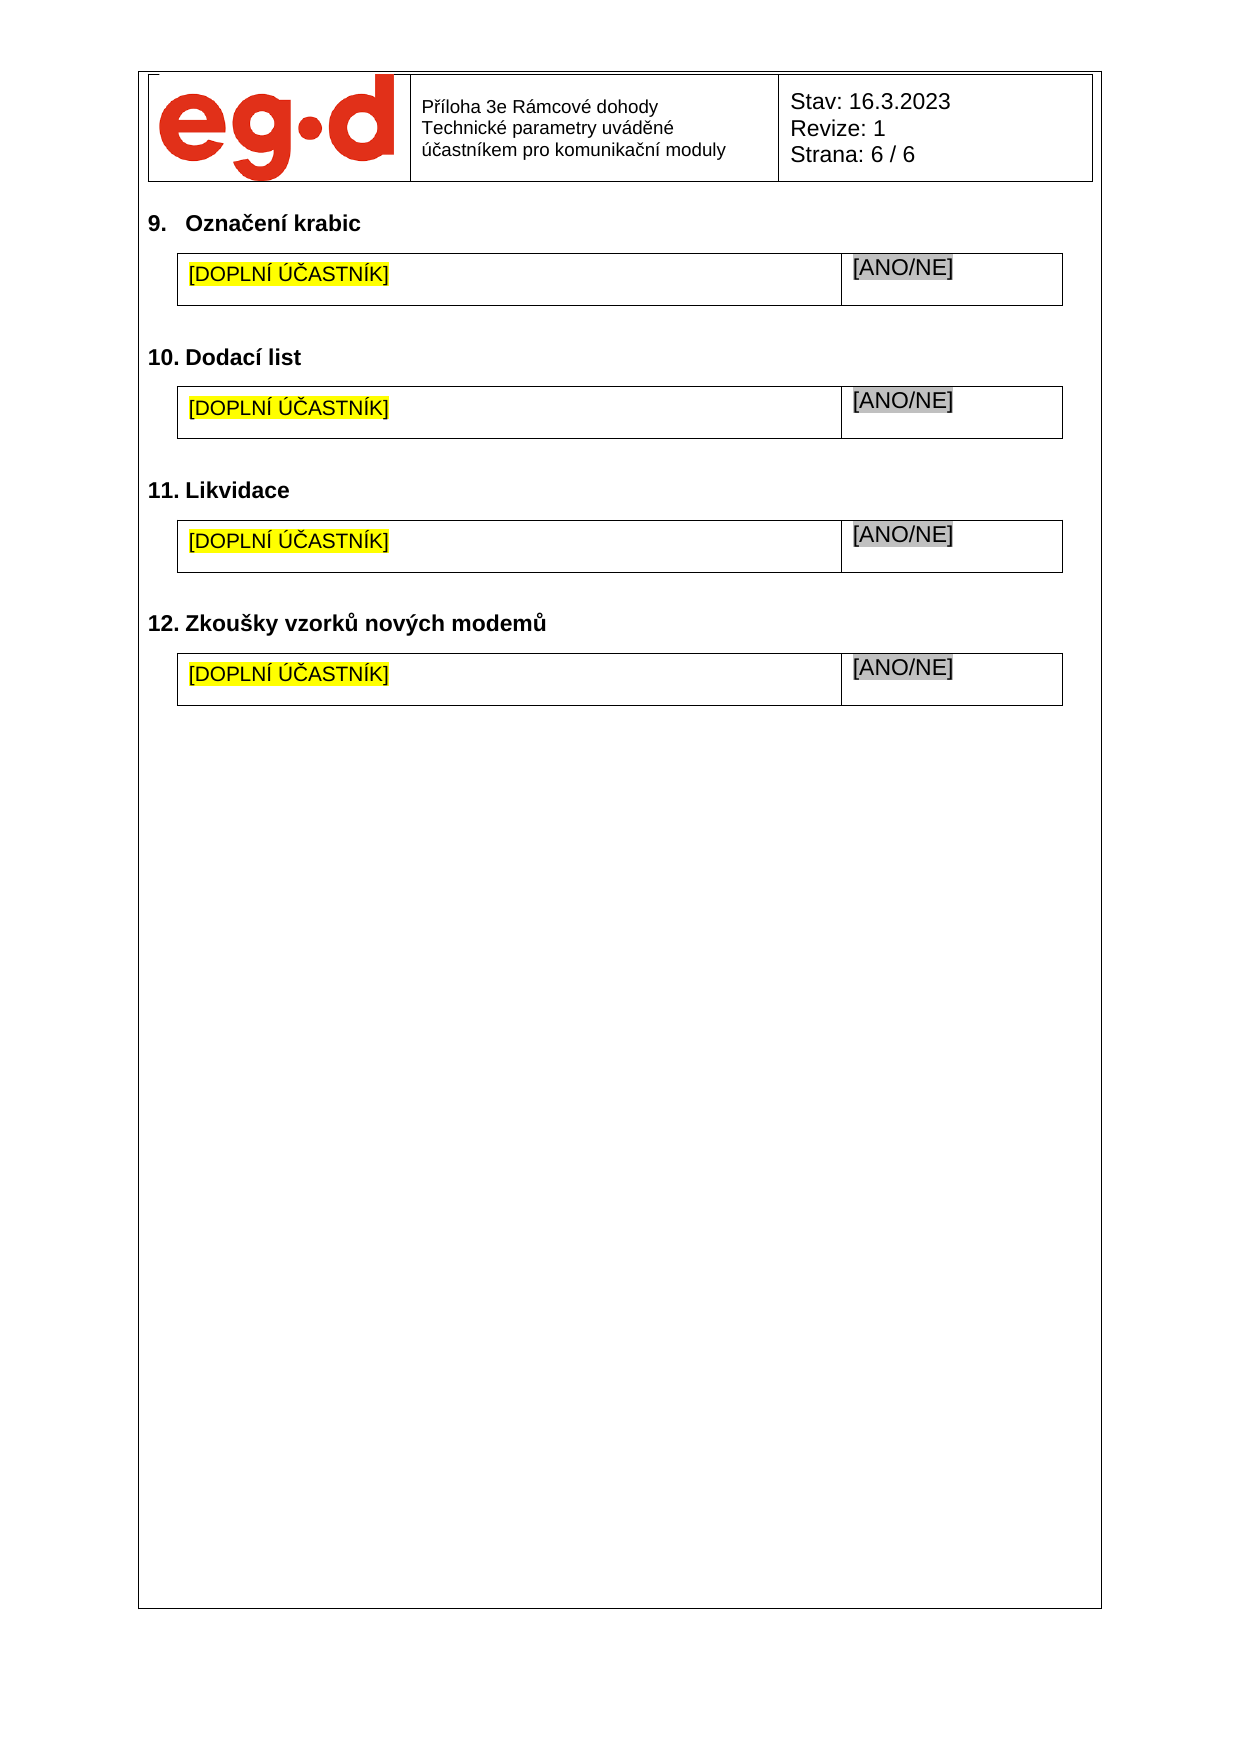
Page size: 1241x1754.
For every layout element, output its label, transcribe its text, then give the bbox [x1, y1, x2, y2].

table_header [ANO/NE] [842, 521, 1062, 572]
table_header [ANO/NE] [842, 254, 1062, 305]
table_header [DOPLNÍ ÚČASTNÍK] [178, 521, 841, 572]
table_header [DOPLNÍ ÚČASTNÍK] [178, 254, 841, 305]
table_header [ANO/NE] [842, 654, 1062, 705]
table_header [DOPLNÍ ÚČASTNÍK] [178, 654, 841, 705]
table_header [ANO/NE] [842, 387, 1062, 438]
subtitle Zkoušky vzorků nových modemů [148, 610, 1093, 636]
subtitle Likvidace [148, 477, 1093, 503]
subtitle Označení krabic [148, 210, 1093, 236]
picture [159, 74, 394, 181]
table_header [DOPLNÍ ÚČASTNÍK] [178, 387, 841, 438]
subtitle Dodací list [148, 343, 1093, 370]
